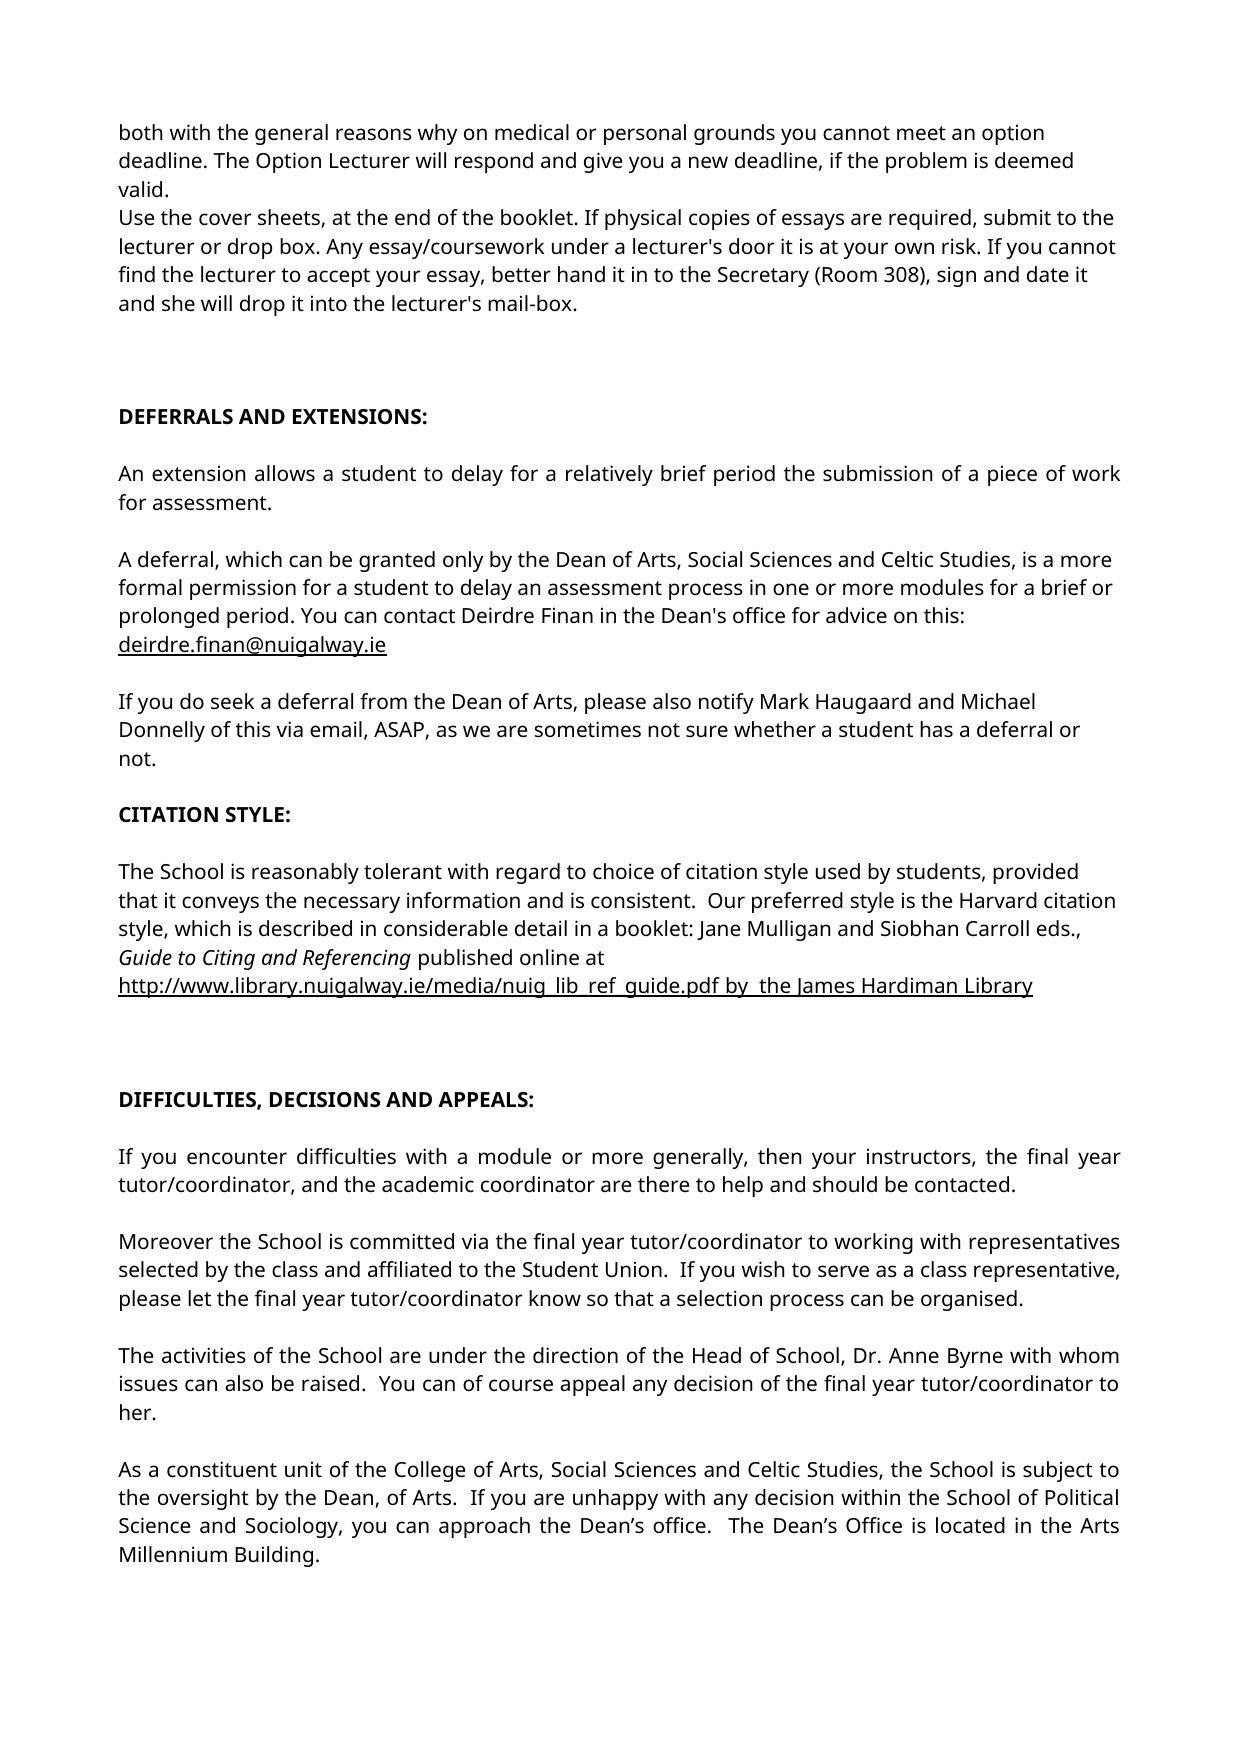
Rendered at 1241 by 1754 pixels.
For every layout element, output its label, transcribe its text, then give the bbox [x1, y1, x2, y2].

text Use the cover sheets, at the end of the booklet. If physical copies of essays are required, submit to the lecturer or drop box. Any essay/coursework under a lecturer's door it is at your own risk. If you cannot find the lecturer to accept your essay, better hand it in to the Secretary (Room 308), sign and date it and she will drop it into the lecturer's mail-box. [118, 203, 1122, 317]
text An extension allows a student to delay for a relatively brief period the submission of a piece of work for assessment. [118, 459, 1122, 516]
text A deferral, which can be granted only by the Dean of Arts, Social Sciences and Celtic Studies, is a more formal permission for a student to delay an assessment process in one or more modules for a brief or prolonged period. You can contact Deirdre Finan in the Dean's office for advice on this: deirdre.finan@nuigalway.ie [118, 545, 1122, 658]
text If you encounter difficulties with a module or more generally, then your instructors, the final year tutor/coordinator, and the academic coordinator are there to help and should be contacted. [118, 1142, 1122, 1199]
text DEFERRALS AND EXTENSIONS: [118, 402, 1122, 431]
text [118, 118, 1122, 203]
text DIFFICULTIES, DECISIONS AND APPEALS: [118, 1085, 1122, 1113]
text The activities of the School are under the direction of the Head of School, Dr. Anne Byrne with whom issues can also be raised. You can of course appeal any decision of the final year tutor/coordinator to her. [118, 1341, 1122, 1426]
text Moreover the School is committed via the final year tutor/coordinator to working with representatives selected by the class and affiliated to the Student Union. If you wish to serve as a class representative, please let the final year tutor/coordinator know so that a selection process can be organised. [118, 1227, 1122, 1312]
text CITATION STYLE: [118, 801, 1122, 829]
text As a constituent unit of the College of Arts, Social Sciences and Celtic Studies, the School is subject to the oversight by the Dean, of Arts. If you are unhappy with any decision within the School of Political Science and Sociology, you can approach the Dean’s office. The Dean’s Office is located in the Arts Millennium Building. [118, 1455, 1122, 1568]
text If you do seek a deferral from the Dean of Arts, please also notify Mark Haugaard and Michael Donnelly of this via email, ASAP, as we are sometimes not sure whether a student has a deferral or not. [118, 687, 1122, 772]
text The School is reasonably tolerant with regard to choice of citation style used by students, provided that it conveys the necessary information and is consistent. Our preferred style is the Harvard citation style, which is described in considerable detail in a booklet: Jane Mulligan and Siobhan Carroll eds., Guide to Citing and Referencing published online at http://www.library.nuigalway.ie/media/nuig_lib_ref_guide.pdf by the James Hardiman Library [118, 857, 1122, 1000]
